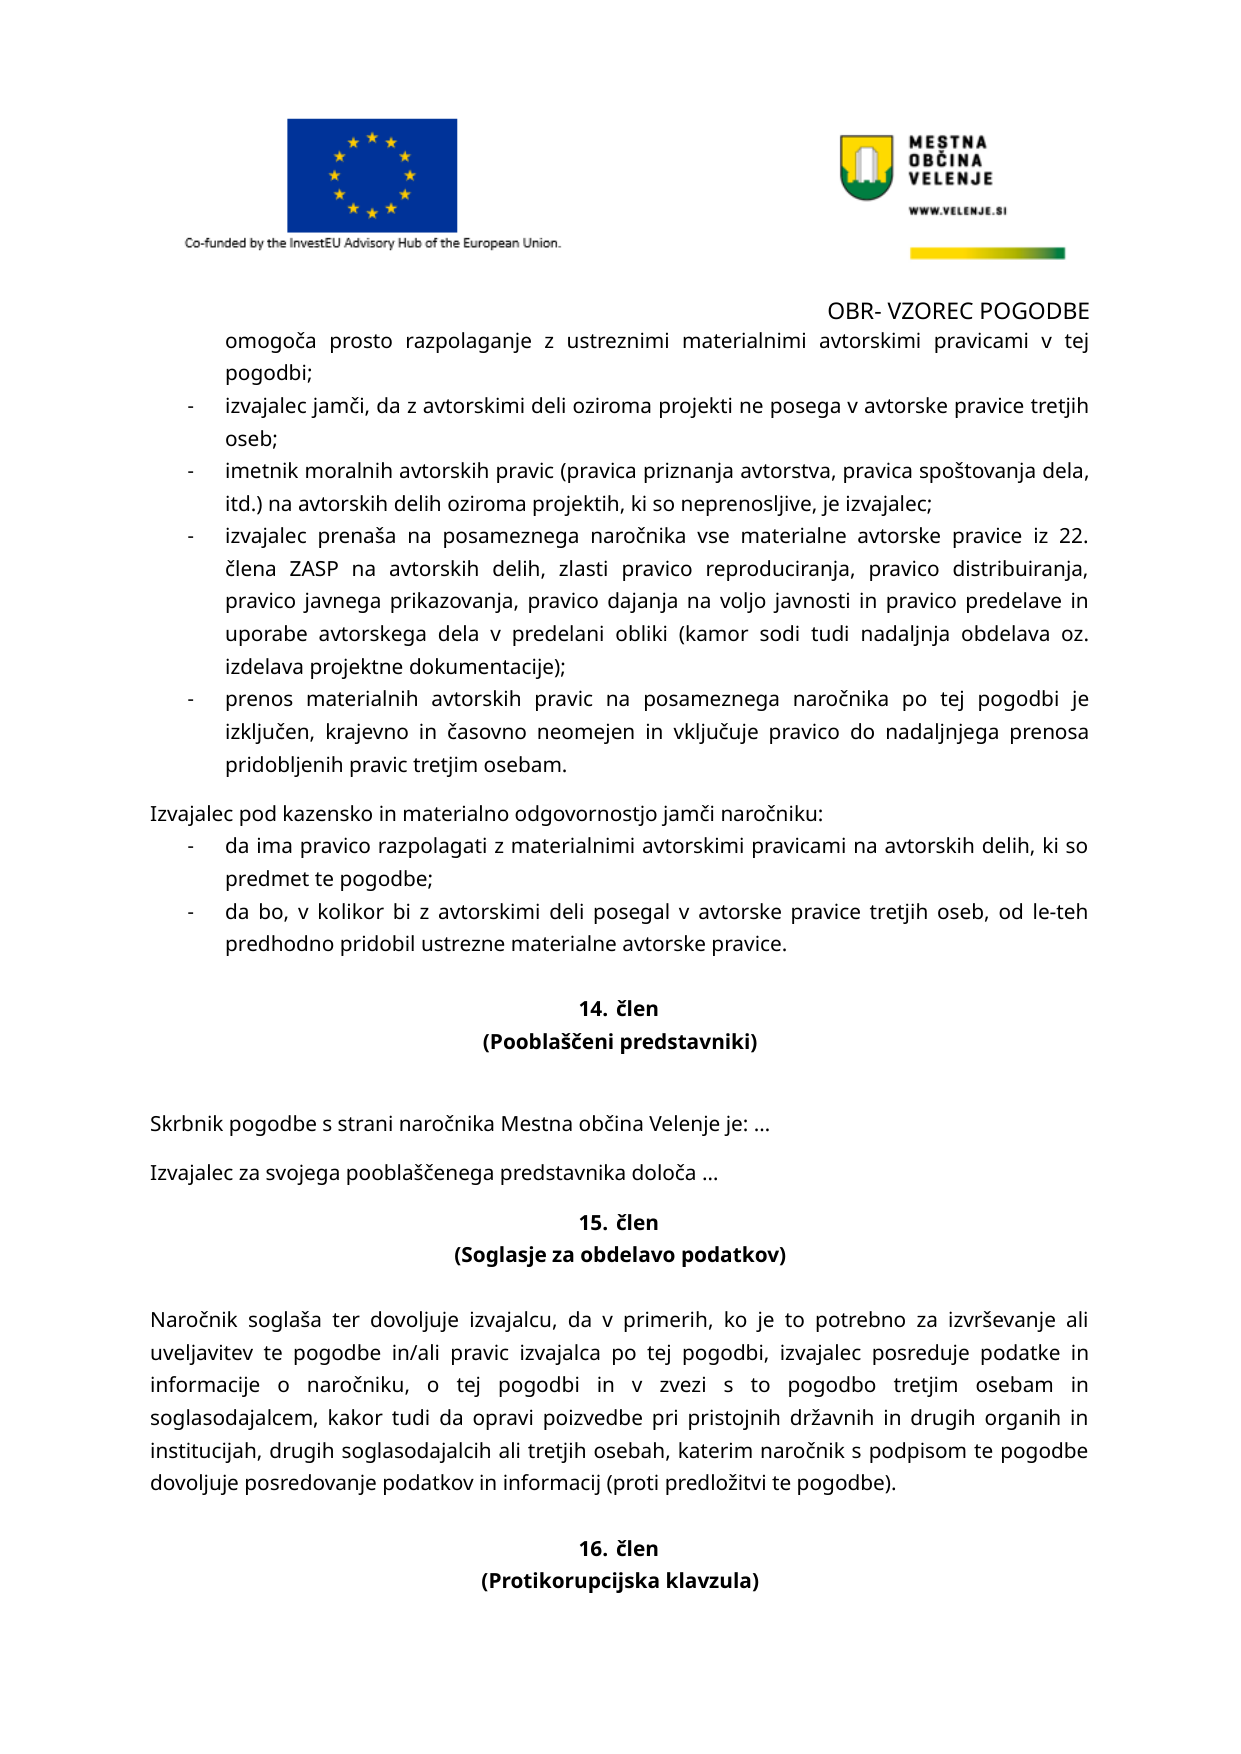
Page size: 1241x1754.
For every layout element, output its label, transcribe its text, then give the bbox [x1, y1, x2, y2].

text (Pooblaščeni predstavniki) [150, 1027, 1090, 1056]
list prenos materialnih avtorskih pravic na posameznega naročnika po tej pogodbi je izključen, krajevno in časovno neomejen in vključuje pravico do nadaljnjega prenosa pridobljenih pravic tretjim osebam. [187, 684, 1090, 778]
list da ima pravico razpolagati z materialnimi avtorskimi pravicami na avtorskih delih, ki so predmet te pogodbe; [187, 832, 1090, 893]
list izvajalec jamči, da z avtorskimi deli oziroma projekti ne posega v avtorske pravice tretjih oseb; [187, 391, 1090, 452]
list izvajalec prenaša na posameznega naročnika vse materialne avtorske pravice iz 22. člena ZASP na avtorskih delih, zlasti pravico reproduciranja, pravico distribuiranja, pravico javnega prikazovanja, pravico dajanja na voljo javnosti in pravico predelave in uporabe avtorskega dela v predelani obliki (kamor sodi tudi nadaljnja obdelava oz. izdelava projektne dokumentacije); [187, 521, 1090, 680]
text (Protikorupcijska klavzula) [150, 1566, 1090, 1595]
list člen [578, 994, 1090, 1023]
list člen [578, 1208, 1090, 1236]
text (Soglasje za obdelavo podatkov) [150, 1240, 1090, 1269]
text Izvajalec pod kazensko in materialno odgovornostjo jamči naročniku: [150, 799, 1090, 827]
picture [150, 73, 1091, 295]
list imetnik moralnih avtorskih pravic (pravica priznanja avtorstva, pravica spoštovanja dela, itd.) na avtorskih delih oziroma projektih, ki so neprenosljive, je izvajalec; [187, 456, 1090, 517]
list člen [578, 1534, 1090, 1562]
text Naročnik soglaša ter dovoljuje izvajalcu, da v primerih, ko je to potrebno za izvrševanje ali uveljavitev te pogodbe in/ali pravic izvajalca po tej pogodbi, izvajalec posreduje podatke in informacije o naročniku, o tej pogodbi in v zvezi s to pogodbo tretjim osebam in soglasodajalcem, kakor tudi da opravi poizvedbe pri pristojnih državnih in drugih organih in institucijah, drugih soglasodajalcih ali tretjih osebah, katerim naročnik s podpisom te pogodbe dovoljuje posredovanje podatkov in informacij (proti predložitvi te pogodbe). [150, 1305, 1090, 1497]
text Skrbnik pogodbe s strani naročnika Mestna občina Velenje je: … [150, 1109, 1090, 1137]
text Izvajalec za svojega pooblaščenega predstavnika določa … [150, 1158, 1090, 1187]
list da bo, v kolikor bi z avtorskimi deli posegal v avtorske pravice tretjih oseb, od le-teh predhodno pridobil ustrezne materialne avtorske pravice. [187, 897, 1090, 958]
